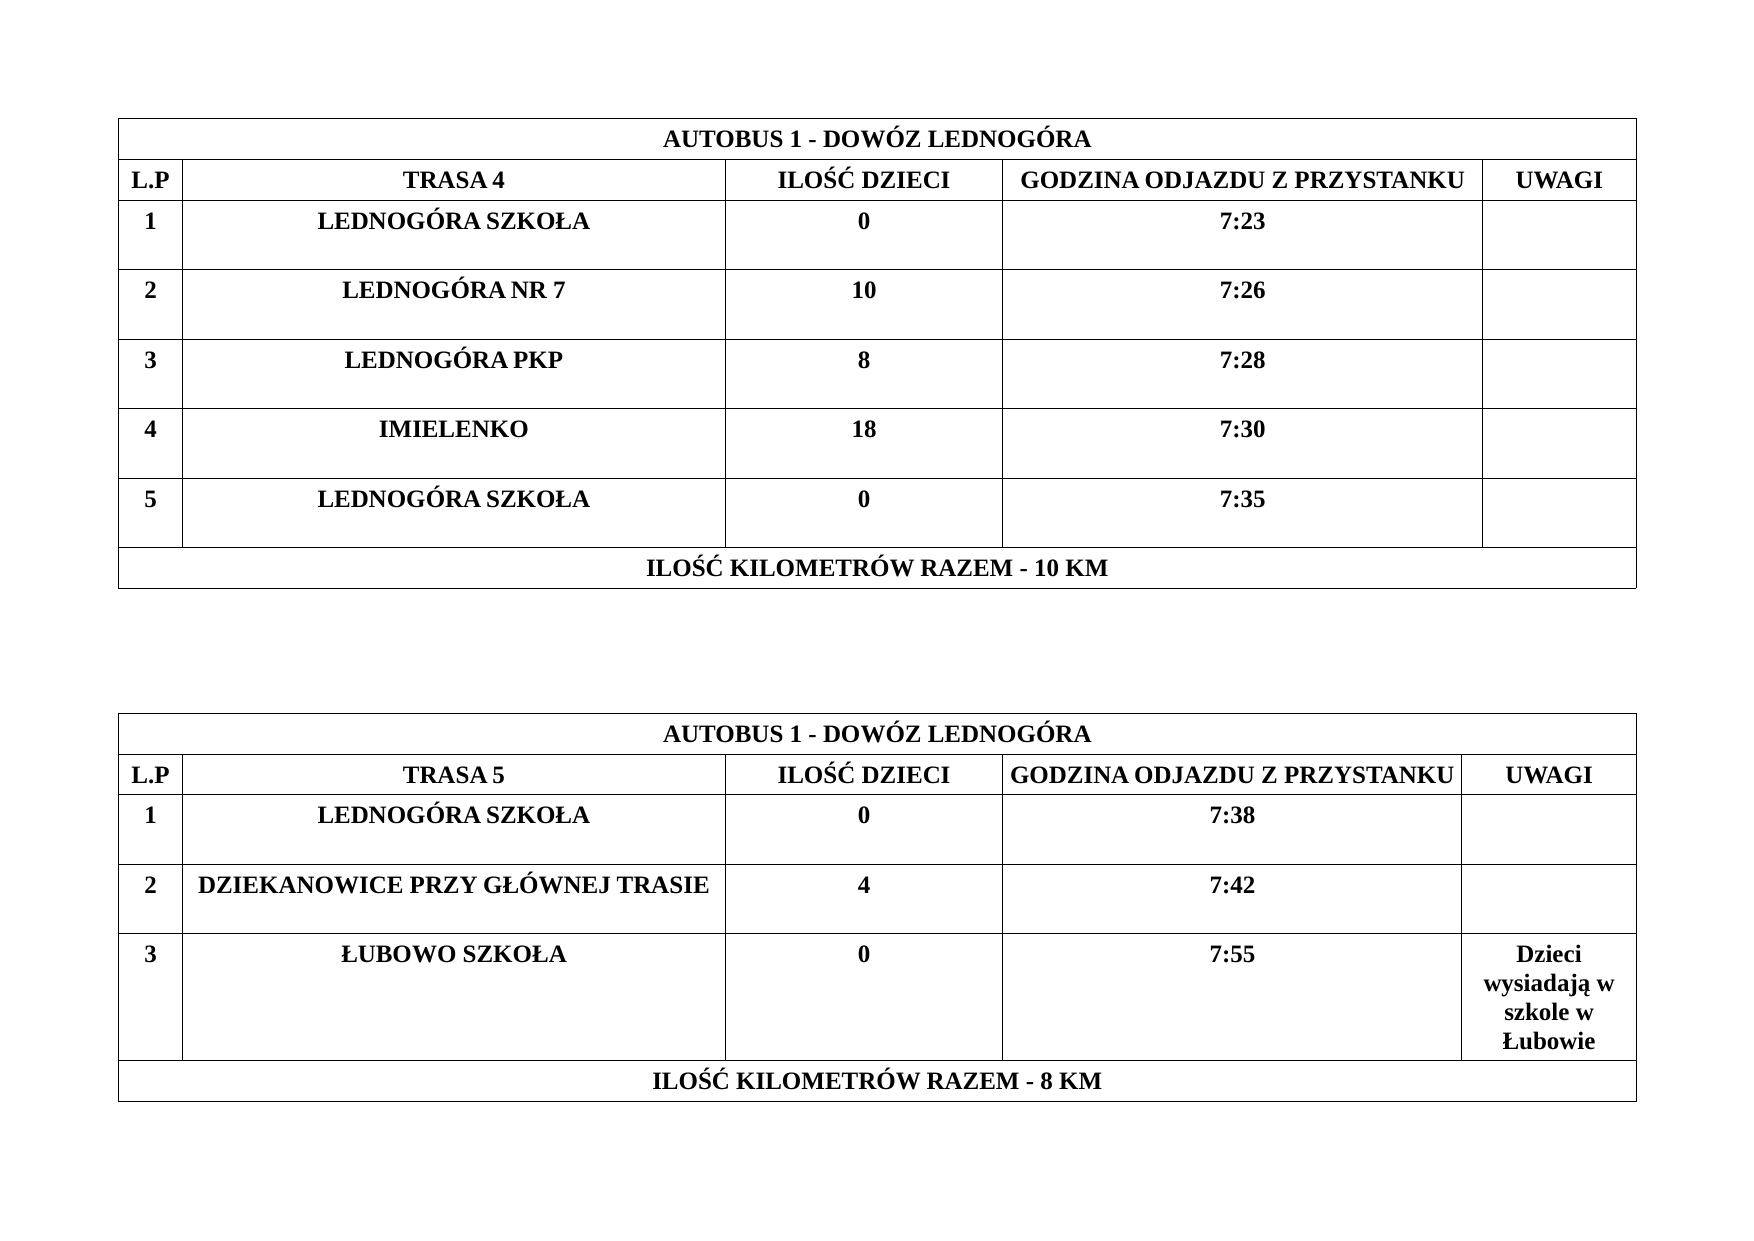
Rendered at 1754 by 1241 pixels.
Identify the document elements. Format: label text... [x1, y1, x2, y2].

table_cell Dzieci wysiadają w szkole w Łubowie [1462, 934, 1636, 1060]
table_cell 7:38 [1003, 795, 1461, 864]
table_cell ILOŚĆ DZIECI [726, 160, 1002, 199]
table_cell 5 [119, 479, 182, 547]
table_cell 0 [726, 201, 1002, 269]
table_cell 7:30 [1003, 409, 1482, 477]
table_cell 0 [726, 795, 1002, 864]
table_cell 7:26 [1003, 270, 1482, 338]
table_cell 7:23 [1003, 201, 1482, 269]
table_cell 2 [119, 270, 182, 338]
table_cell ILOŚĆ KILOMETRÓW RAZEM - 8 KM [119, 1061, 1636, 1101]
table_cell 1 [119, 201, 182, 269]
table_cell ILOŚĆ DZIECI [726, 755, 1002, 794]
table_cell L.P [119, 160, 182, 199]
table_cell 0 [726, 934, 1002, 1060]
table_cell LEDNOGÓRA SZKOŁA [183, 479, 725, 547]
table_cell 7:28 [1003, 340, 1482, 408]
table_cell 4 [119, 409, 182, 477]
table_cell 3 [119, 934, 182, 1060]
table_cell [1462, 795, 1636, 864]
table_cell 10 [726, 270, 1002, 338]
table_cell LEDNOGÓRA SZKOŁA [183, 201, 725, 269]
table_header AUTOBUS 1 - DOWÓZ LEDNOGÓRA [119, 119, 1636, 159]
table_cell 1 [119, 795, 182, 864]
table_cell LEDNOGÓRA PKP [183, 340, 725, 408]
table_cell GODZINA ODJAZDU Z PRZYSTANKU [1003, 755, 1461, 794]
table_cell L.P [119, 755, 182, 794]
table_header AUTOBUS 1 - DOWÓZ LEDNOGÓRA [119, 714, 1636, 753]
table_cell TRASA 4 [183, 160, 725, 199]
table_cell [1483, 409, 1636, 477]
table_cell [1483, 479, 1636, 547]
table_cell 0 [726, 479, 1002, 547]
table_cell UWAGI [1483, 160, 1636, 199]
table_cell 4 [726, 865, 1002, 933]
table_cell DZIEKANOWICE PRZY GŁÓWNEJ TRASIE [183, 865, 725, 933]
table_cell 7:35 [1003, 479, 1482, 547]
table_cell LEDNOGÓRA SZKOŁA [183, 795, 725, 864]
table_cell 18 [726, 409, 1002, 477]
table_cell [1483, 201, 1636, 269]
table_cell GODZINA ODJAZDU Z PRZYSTANKU [1003, 160, 1482, 199]
table_cell 8 [726, 340, 1002, 408]
table_cell IMIELENKO [183, 409, 725, 477]
table_cell UWAGI [1462, 755, 1636, 794]
table_cell 7:42 [1003, 865, 1461, 933]
table_cell [1462, 865, 1636, 933]
table_cell LEDNOGÓRA NR 7 [183, 270, 725, 338]
table_cell 7:55 [1003, 934, 1461, 1060]
table_cell ŁUBOWO SZKOŁA [183, 934, 725, 1060]
table_cell 2 [119, 865, 182, 933]
table_cell TRASA 5 [183, 755, 725, 794]
table_cell 3 [119, 340, 182, 408]
table_cell ILOŚĆ KILOMETRÓW RAZEM - 10 KM [119, 548, 1636, 588]
table_cell [1483, 270, 1636, 338]
table_cell [1483, 340, 1636, 408]
